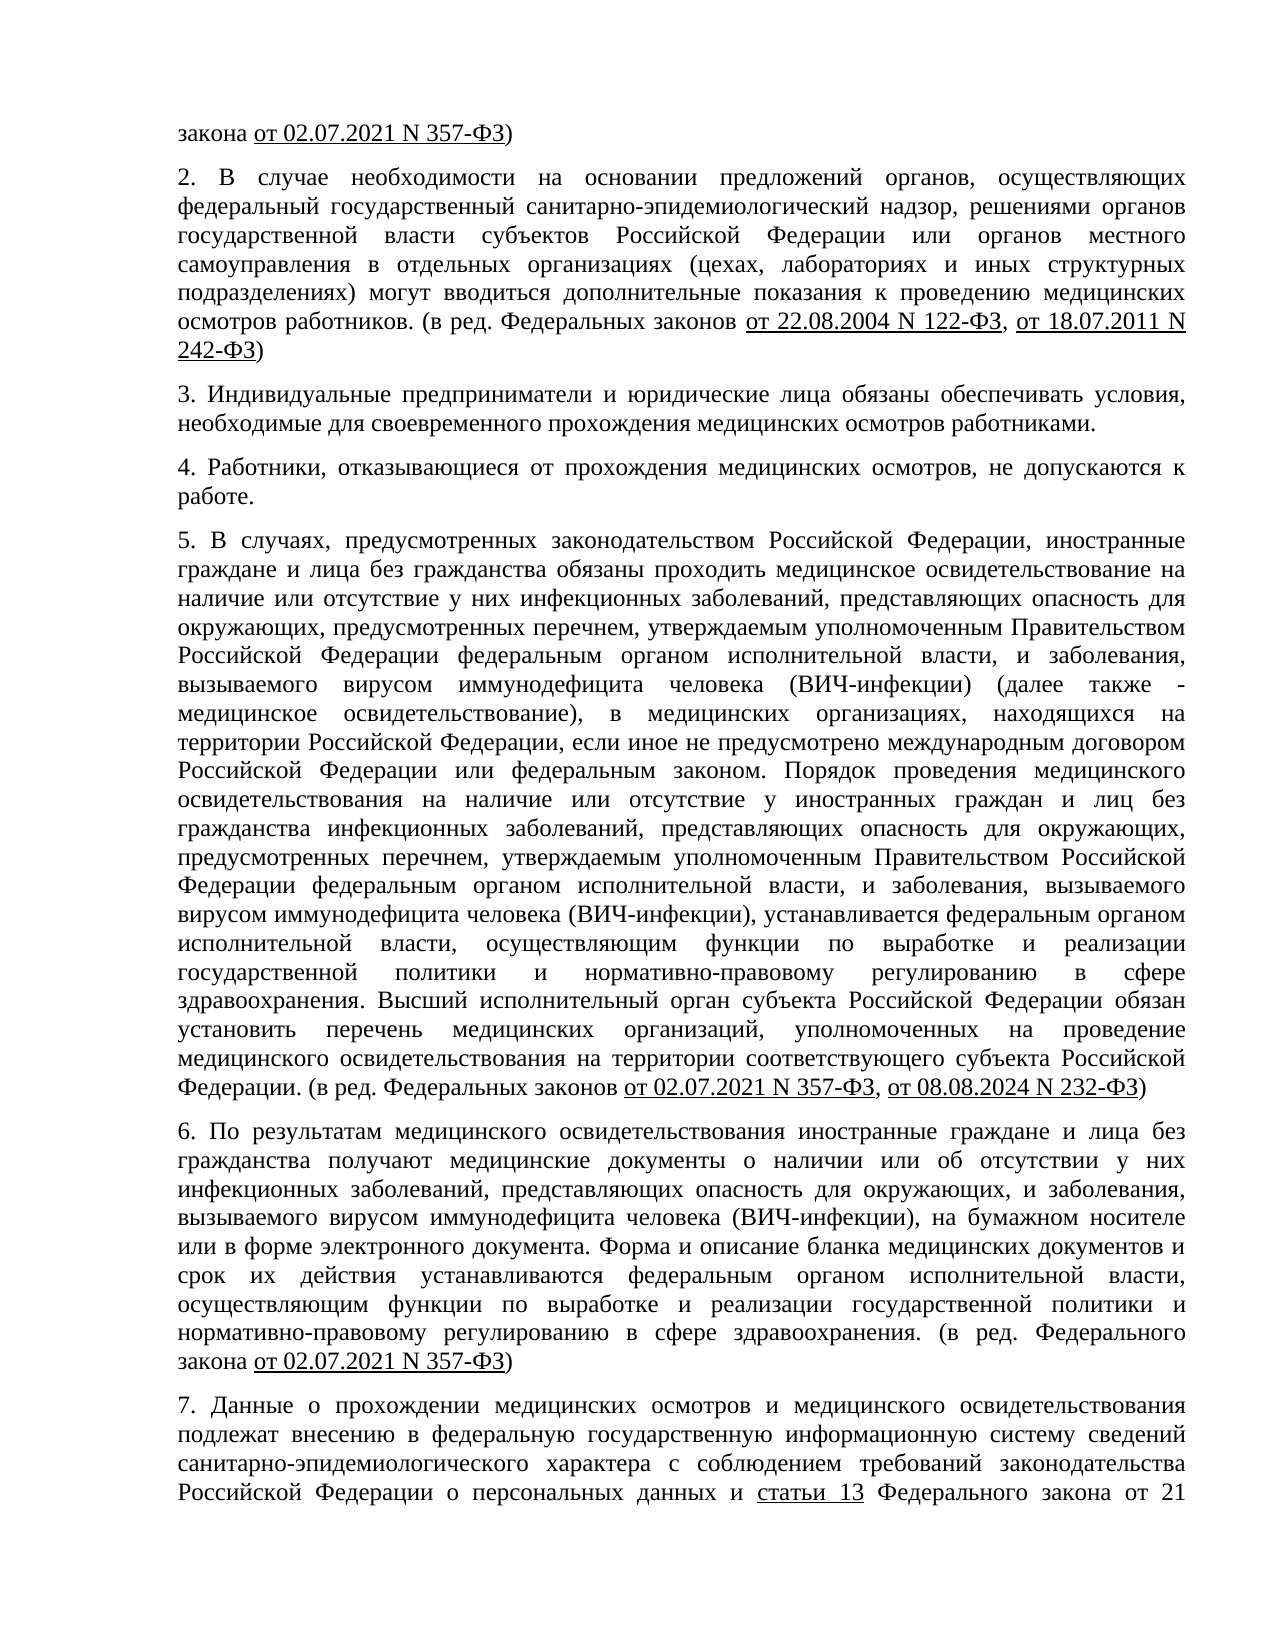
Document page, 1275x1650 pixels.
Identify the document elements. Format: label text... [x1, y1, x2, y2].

text 4. Работники, отказывающиеся от прохождения медицинских осмотров, не допускаются к работе. [177, 452, 1186, 510]
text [177, 118, 1186, 147]
text 3. Индивидуальные предприниматели и юридические лица обязаны обеспечивать условия, необходимые для своевременного прохождения медицинских осмотров работниками. [177, 379, 1186, 437]
text 5. В случаях, предусмотренных законодательством Российской Федерации, иностранные граждане и лица без гражданства обязаны проходить медицинское освидетельствование на наличие или отсутствие у них инфекционных заболеваний, представляющих опасность для окружающих, предусмотренных перечнем, утверждаемым уполномоченным Правительством Российской Федерации федеральным органом исполнительной власти, и заболевания, вызываемого вирусом иммунодефицита человека (ВИЧ-инфекции) (далее также - медицинское освидетельствование), в медицинских организациях, находящихся на территории Российской Федерации, если иное не предусмотрено международным договором Российской Федерации или федеральным законом. Порядок проведения медицинского освидетельствования на наличие или отсутствие у иностранных граждан и лиц без гражданства инфекционных заболеваний, представляющих опасность для окружающих, предусмотренных перечнем, утверждаемым уполномоченным Правительством Российской Федерации федеральным органом исполнительной власти, и заболевания, вызываемого вирусом иммунодефицита человека (ВИЧ-инфекции), устанавливается федеральным органом исполнительной власти, осуществляющим функции по выработке и реализации государственной политики и нормативно-правовому регулированию в сфере здравоохранения. Высший исполнительный орган субъекта Российской Федерации обязан установить перечень медицинских организаций, уполномоченных на проведение медицинского освидетельствования на территории соответствующего субъекта Российской Федерации. (в ред. Федеральных законов от 02.07.2021 N 357-ФЗ, от 08.08.2024 N 232-ФЗ) [177, 526, 1186, 1101]
text 2. В случае необходимости на основании предложений органов, осуществляющих федеральный государственный санитарно-эпидемиологический надзор, решениями органов государственной власти субъектов Российской Федерации или органов местного самоуправления в отдельных организациях (цехах, лабораториях и иных структурных подразделениях) могут вводиться дополнительные показания к проведению медицинских осмотров работников. (в ред. Федеральных законов от 22.08.2004 N 122-ФЗ, от 18.07.2011 N 242-ФЗ) [177, 162, 1186, 364]
text 6. По результатам медицинского освидетельствования иностранные граждане и лица без гражданства получают медицинские документы о наличии или об отсутствии у них инфекционных заболеваний, представляющих опасность для окружающих, и заболевания, вызываемого вирусом иммунодефицита человека (ВИЧ-инфекции), на бумажном носителе или в форме электронного документа. Форма и описание бланка медицинских документов и срок их действия устанавливаются федеральным органом исполнительной власти, осуществляющим функции по выработке и реализации государственной политики и нормативно-правовому регулированию в сфере здравоохранения. (в ред. Федерального закона от 02.07.2021 N 357-ФЗ) [177, 1116, 1186, 1375]
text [177, 1391, 1186, 1506]
